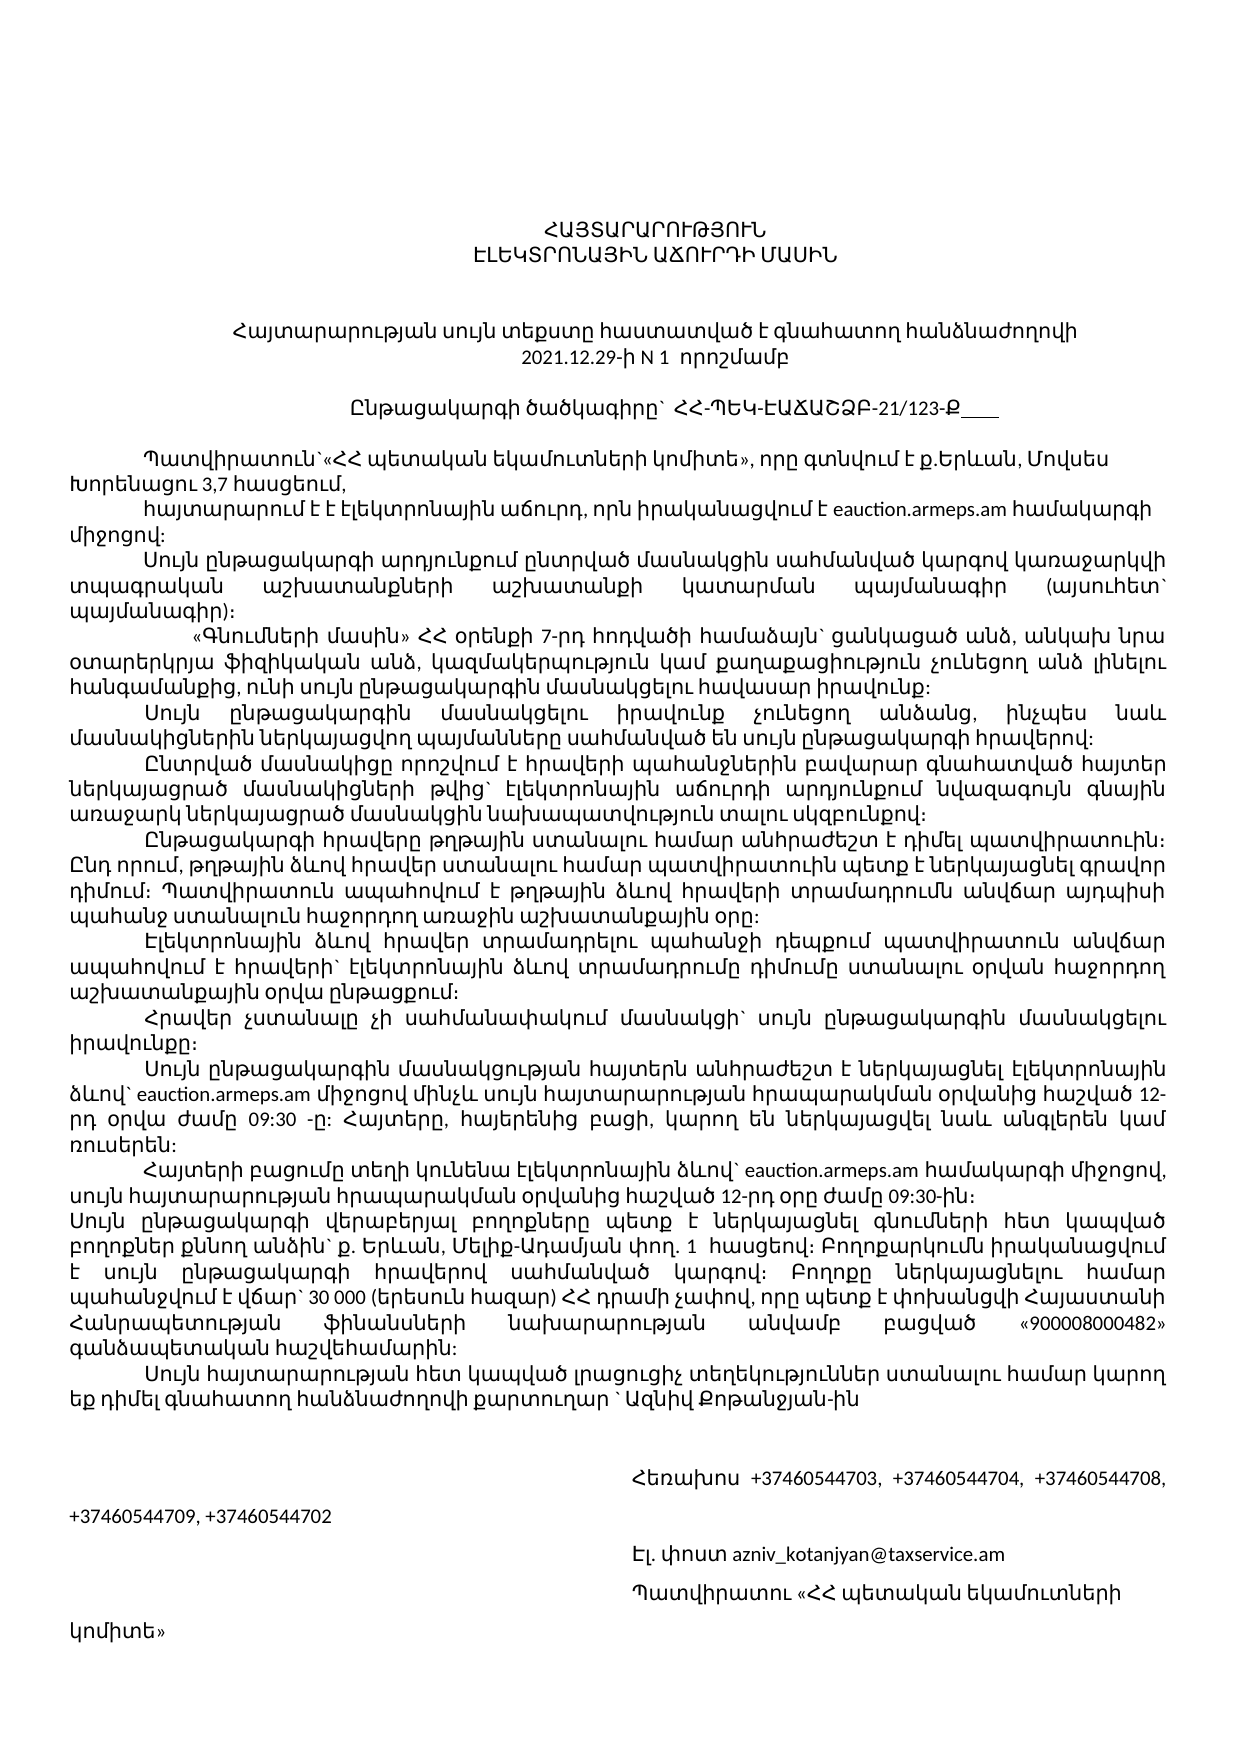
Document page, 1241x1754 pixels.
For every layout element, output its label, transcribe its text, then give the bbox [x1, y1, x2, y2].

text Հրավեր չստանալը չի սահմանափակում մասնակցի` սույն ընթացակարգին մասնակցելու իրավունքը։ [69, 1005, 1167, 1056]
text Սույն ընթացակարգի արդյունքում ընտրված մասնակցին սահմանված կարգով կառաջարկվի տպագրական աշխատանքների աշխատանքի կատարման պայմանագիր (այսուհետ` պայմանագիր)։ [69, 547, 1167, 624]
text Ընթացակարգի ծածկագիրը` ՀՀ-ՊԵԿ-ԷԱՃԱՇՁԲ-21/123-Ք [69, 395, 1167, 420]
text Սույն ընթացակարգին մասնակցելու իրավունք չունեցող անձանց, ինչպես նաև մասնակիցներին ներկայացվող պայմանները սահմանված են սույն ընթացակարգի հրավերով: [69, 700, 1167, 751]
text Էլ. փոստ azniv_kotanjyan@taxservice.am [69, 1542, 1167, 1567]
text հայտարարում է է էլեկտրոնային աճուրդ, որն իրականացվում է eauction.armeps.am համակարգի միջոցով: [69, 497, 1167, 547]
text Ընտրված մասնակիցը որոշվում է հրավերի պահանջներին բավարար գնահատված հայտեր ներկայացրած մասնակիցների թվից` էլեկտրոնային աճուրդի արդյունքում նվազագույն գնային առաջարկ ներկայացրած մասնակցին նախապատվություն տալու սկզբունքով։ [69, 751, 1167, 827]
text ԷԼԵԿՏՐՈՆԱՅԻՆ ԱՃՈՒՐԴԻ ՄԱՍԻՆ [69, 242, 1167, 268]
text Հեռախոս +37460544703, +37460544704, +37460544708, +37460544709, +37460544702 [69, 1465, 1167, 1529]
text 2021.12.29 -ի N 1 որոշմամբ [69, 344, 1167, 369]
text Հայտերի բացումը տեղի կունենա էլեկտրոնային ձևով` eauction.armeps.am համակարգի միջոցով, սույն հայտարարության հրապարակման օրվանից հաշված 12-րդ օրը ժամը 09:30-ին։ [69, 1157, 1167, 1208]
text Պատվիրատուն`«ՀՀ պետական եկամուտների կոմիտե», որը գտնվում է ք.Երևան, Մովսես Խորենացու 3,7 հասցեում, [69, 446, 1167, 497]
text Սույն ընթացակարգի վերաբերյալ բողոքները պետք է ներկայացնել գնումների հետ կապված բողոքներ քննող անձին` ք. Երևան, Մելիք-Ադամյան փող. 1 հասցեով։ Բողոքարկումն իրականացվում է սույն ընթացակարգի հրավերով սահմանված կարգով։ Բողոքը ներկայացնելու համար պահանջվում է վճար` 30 000 (երեսուն հազար) ՀՀ դրամի չափով, որը պետք է փոխանցվի Հայաստանի Հանրապետության ֆինանսների նախարարության անվամբ բացված «900008000482» գանձապետական հաշվեհամարին: [69, 1208, 1167, 1361]
text Պատվիրատու «ՀՀ պետական եկամուտների կոմիտե» [69, 1580, 1167, 1643]
text ՀԱՅՏԱՐԱՐՈՒԹՅՈՒՆ [69, 217, 1167, 242]
text Էլեկտրոնային ձևով հրավեր տրամադրելու պահանջի դեպքում պատվիրատուն անվճար ապահովում է հրավերի` էլեկտրոնային ձևով տրամադրումը դիմումը ստանալու օրվան հաջորդող աշխատանքային օրվա ընթացքում։ [69, 929, 1167, 1005]
text Ընթացակարգի հրավերը թղթային ստանալու համար անհրաժեշտ է դիմել պատվիրատուին։ Ընդ որում, թղթային ձևով հրավեր ստանալու համար պատվիրատուին պետք է ներկայացնել գրավոր դիմում։ Պատվիրատուն ապահովում է թղթային ձևով հրավերի տրամադրումն անվճար այդպիսի պահանջ ստանալուն հաջորդող առաջին աշխատանքային օրը: [69, 827, 1167, 929]
text Սույն ընթացակարգին մասնակցության հայտերն անհրաժեշտ է ներկայացնել էլեկտրոնային ձևով` eauction.armeps.am միջոցով մինչև սույն հայտարարության հրապարակման օրվանից հաշված 12-րդ օրվա ժամը 09:30 -ը: Հայտերը, հայերենից բացի, կարող են ներկայացվել նաև անգլերեն կամ ռուսերեն: [69, 1056, 1167, 1157]
text «Գնումների մասին» ՀՀ օրենքի 7-րդ հոդվածի համաձայն` ցանկացած անձ, անկախ նրա օտարերկրյա ֆիզիկական անձ, կազմակերպություն կամ քաղաքացիություն չունեցող անձ լինելու հանգամանքից, ունի սույն ընթացակարգին մասնակցելու հավասար իրավունք: [69, 624, 1167, 700]
text Սույն հայտարարության հետ կապված լրացուցիչ տեղեկություններ ստանալու համար կարող եք դիմել գնահատող հանձնաժողովի քարտուղար ` Ազնիվ Քոթանջյան-ին [69, 1361, 1167, 1412]
text Հայտարարության սույն տեքստը հաստատված է գնահատող հանձնաժողովի [69, 319, 1167, 344]
